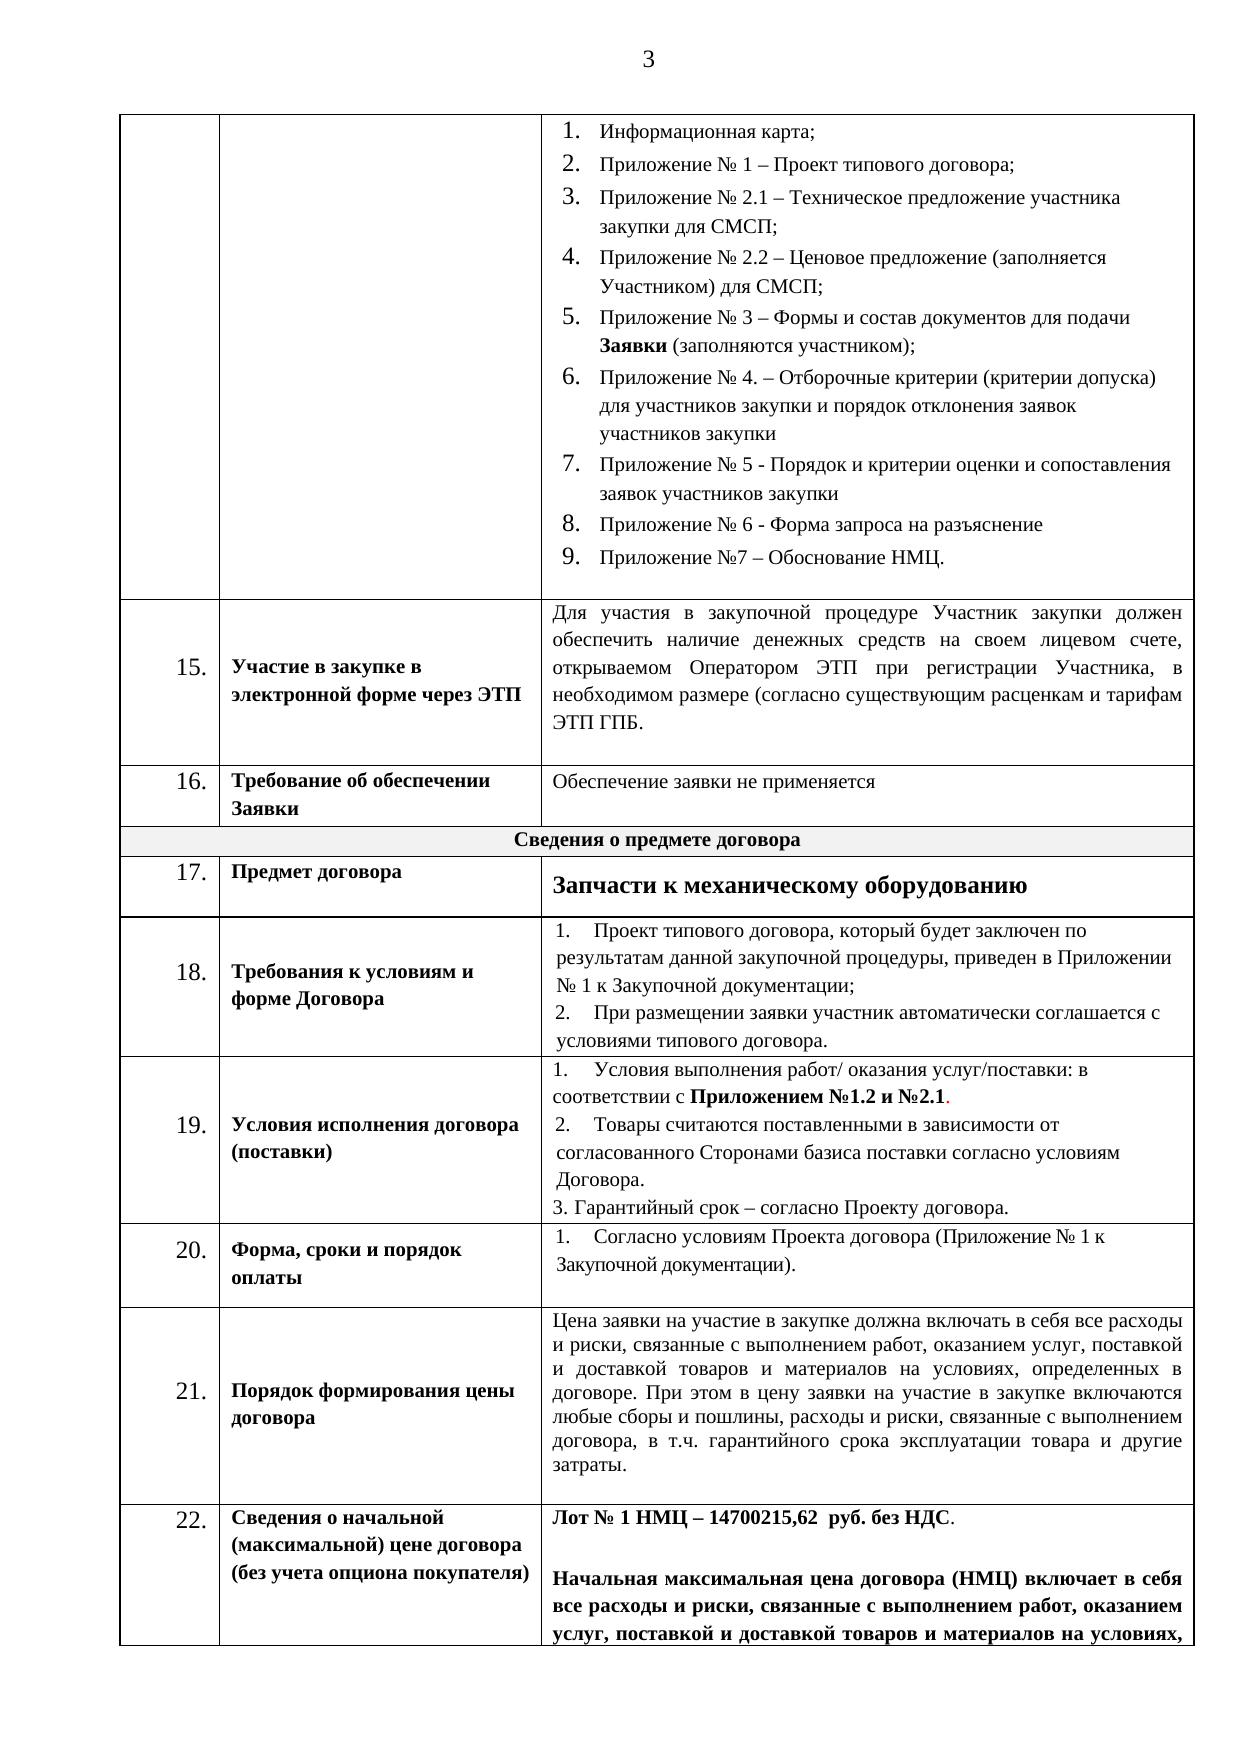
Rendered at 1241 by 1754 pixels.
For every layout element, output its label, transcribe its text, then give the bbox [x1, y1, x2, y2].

table_cell Порядок формирования цены договора [220, 1308, 541, 1504]
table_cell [220, 1505, 541, 1645]
table_cell [121, 1505, 219, 1645]
table_cell Согласно условиям Проекта договора (Приложение № 1 к Закупочной документации). [542, 1224, 1193, 1307]
table_cell Сведения о предмете договора [121, 827, 1193, 856]
table_cell Требование об обеспечении Заявки [220, 766, 541, 826]
table_cell [121, 857, 219, 916]
table_cell Обеспечение заявки не применяется [542, 766, 1193, 826]
table_cell [121, 1308, 219, 1504]
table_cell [542, 1505, 1193, 1645]
table_cell [121, 600, 219, 765]
table_cell Проект типового договора, который будет заключен по результатам данной закупочной процедуры, приведен в Приложении № 1 к Закупочной документации; При размещении заявки участник автоматически соглашается с условиями типового договора. [542, 918, 1193, 1056]
table_cell Требования к условиям и форме Договора [220, 918, 541, 1056]
table_cell [121, 1224, 219, 1307]
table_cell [542, 115, 1193, 598]
table_cell Условия исполнения договора (поставки) [220, 1057, 541, 1223]
table_cell Форма, сроки и порядок оплаты [220, 1224, 541, 1307]
table_cell Условия выполнения работ/ оказания услуг/поставки: в соответствии с Приложением №1.2 и №2.1. Товары считаются поставленными в зависимости от согласованного Сторонами базиса поставки согласно условиям Договора. Гарантийный срок – согласно Проекту договора. [542, 1057, 1193, 1223]
table_cell Для участия в закупочной процедуре Участник закупки должен обеспечить наличие денежных средств на своем лицевом счете, открываемом Оператором ЭТП при регистрации Участника, в необходимом размере (согласно существующим расценкам и тарифам ЭТП ГПБ. [542, 600, 1193, 765]
table_cell [121, 115, 219, 598]
table_cell Предмет договора [220, 857, 541, 916]
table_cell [220, 115, 541, 598]
table_cell Участие в закупке в электронной форме через ЭТП [220, 600, 541, 765]
table_cell [121, 766, 219, 826]
table_cell [121, 1057, 219, 1223]
table_cell [121, 918, 219, 1056]
table_cell Запчасти к механическому оборудованию [542, 857, 1193, 916]
table_cell Цена заявки на участие в закупке должна включать в себя все расходы и риски, связанные с выполнением работ, оказанием услуг, поставкой и доставкой товаров и материалов на условиях, определенных в договоре. При этом в цену заявки на участие в закупке включаются любые сборы и пошлины, расходы и риски, связанные с выполнением договора, в т.ч. гарантийного срока эксплуатации товара и другие затраты. [542, 1308, 1193, 1504]
